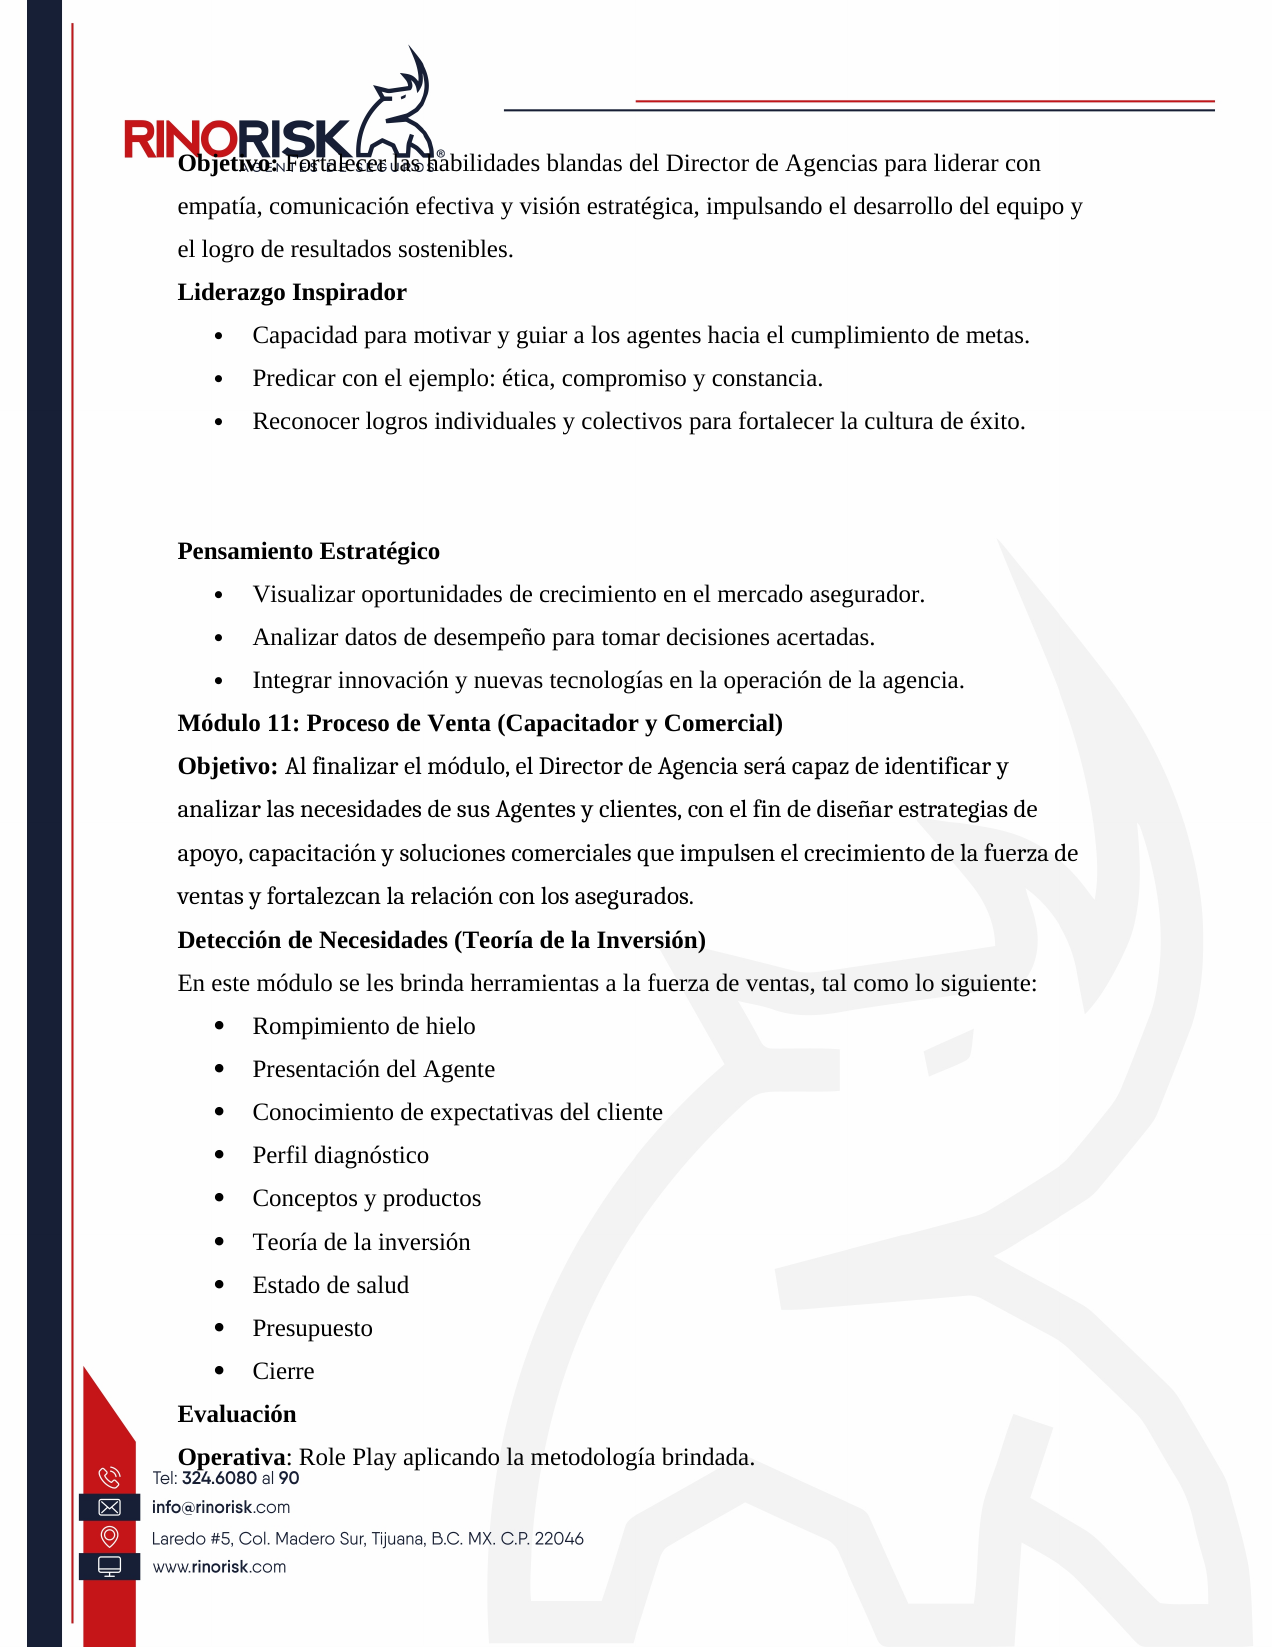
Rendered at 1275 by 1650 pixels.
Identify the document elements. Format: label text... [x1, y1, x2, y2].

list Conocimiento de expectativas del cliente [215, 1097, 1098, 1126]
list Perfil diagnóstico [215, 1140, 1098, 1169]
text Liderazgo Inspirador [177, 277, 1098, 306]
list Presentación del Agente [215, 1054, 1098, 1083]
text Objetivo: Al finalizar el módulo, el Director de Agencia será capaz de identificar y analizar las necesidades de sus Agentes y clientes, con el fin de diseñar estrategias de apoyo, capacitación y soluciones comerciales que impulsen el crecimiento de la fuerza de ventas y fortalezcan la relación con los asegurados. [177, 751, 1098, 910]
list Teoría de la inversión [215, 1227, 1098, 1255]
list Integrar innovación y nuevas tecnologías en la operación de la agencia. [215, 665, 1098, 694]
text Evaluación [177, 1399, 1098, 1428]
list Presupuesto [215, 1313, 1098, 1342]
list Rompimiento de hielo [215, 1011, 1098, 1040]
list Visualizar oportunidades de crecimiento en el mercado asegurador. [215, 579, 1098, 608]
list Capacidad para motivar y guiar a los agentes hacia el cumplimiento de metas. [215, 320, 1098, 349]
text Detección de Necesidades (Teoría de la Inversión) [177, 925, 1098, 953]
text Módulo 11: Proceso de Venta (Capacitador y Comercial) [177, 708, 1098, 737]
text Pensamiento Estratégico [177, 536, 1098, 564]
list Estado de salud [215, 1270, 1098, 1298]
list Reconocer logros individuales y colectivos para fortalecer la cultura de éxito. [215, 406, 1098, 435]
picture [0, 0, 1272, 1647]
list Analizar datos de desempeño para tomar decisiones acertadas. [215, 622, 1098, 651]
list Conceptos y productos [215, 1183, 1098, 1212]
text En este módulo se les brinda herramientas a la fuerza de ventas, tal como lo siguiente: [177, 968, 1098, 997]
list Predicar con el ejemplo: ética, compromiso y constancia. [215, 363, 1098, 392]
text Operativa: Role Play aplicando la metodología brindada. [177, 1442, 1098, 1471]
text Objetivo: Fortalecer las habilidades blandas del Director de Agencias para liderar con empatía, comunicación efectiva y visión estratégica, impulsando el desarrollo del equipo y el logro de resultados sostenibles. [177, 148, 1098, 263]
list Cierre [215, 1356, 1098, 1385]
